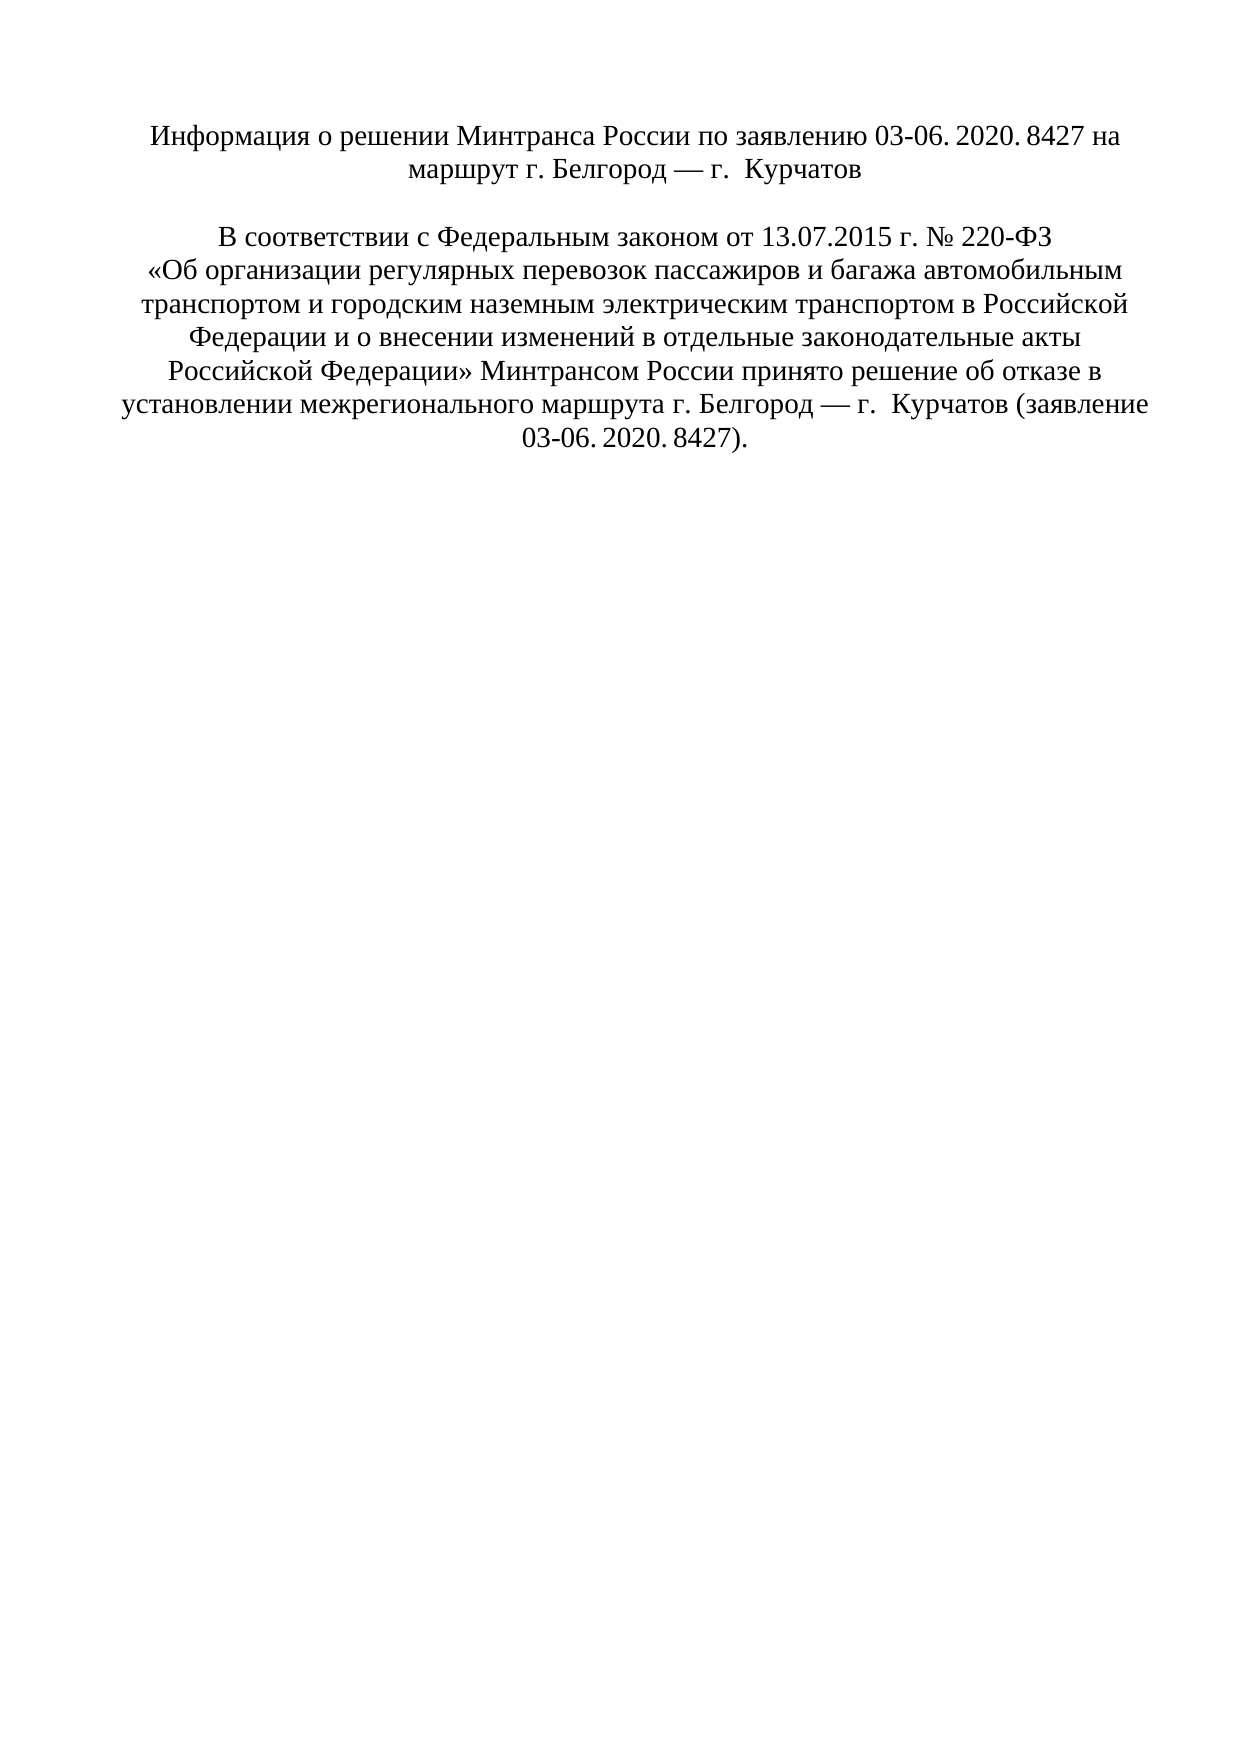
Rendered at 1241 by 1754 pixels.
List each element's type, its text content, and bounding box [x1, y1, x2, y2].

text Информация о решении Минтранса России по заявлению 03-06. 2020. 8427 на маршрут г. Белгород — г. Курчатов [118, 118, 1152, 185]
text В соответствии с Федеральным законом от 13.07.2015 г. № 220-ФЗ «Об организации регулярных перевозок пассажиров и багажа автомобильным транспортом и городским наземным электрическим транспортом в Российской Федерации и о внесении изменений в отдельные законодательные акты Российской Федерации» Минтрансом России принято решение об отказе в установлении межрегионального маршрута г. Белгород — г. Курчатов (заявление 03-06. 2020. 8427). [118, 219, 1152, 453]
